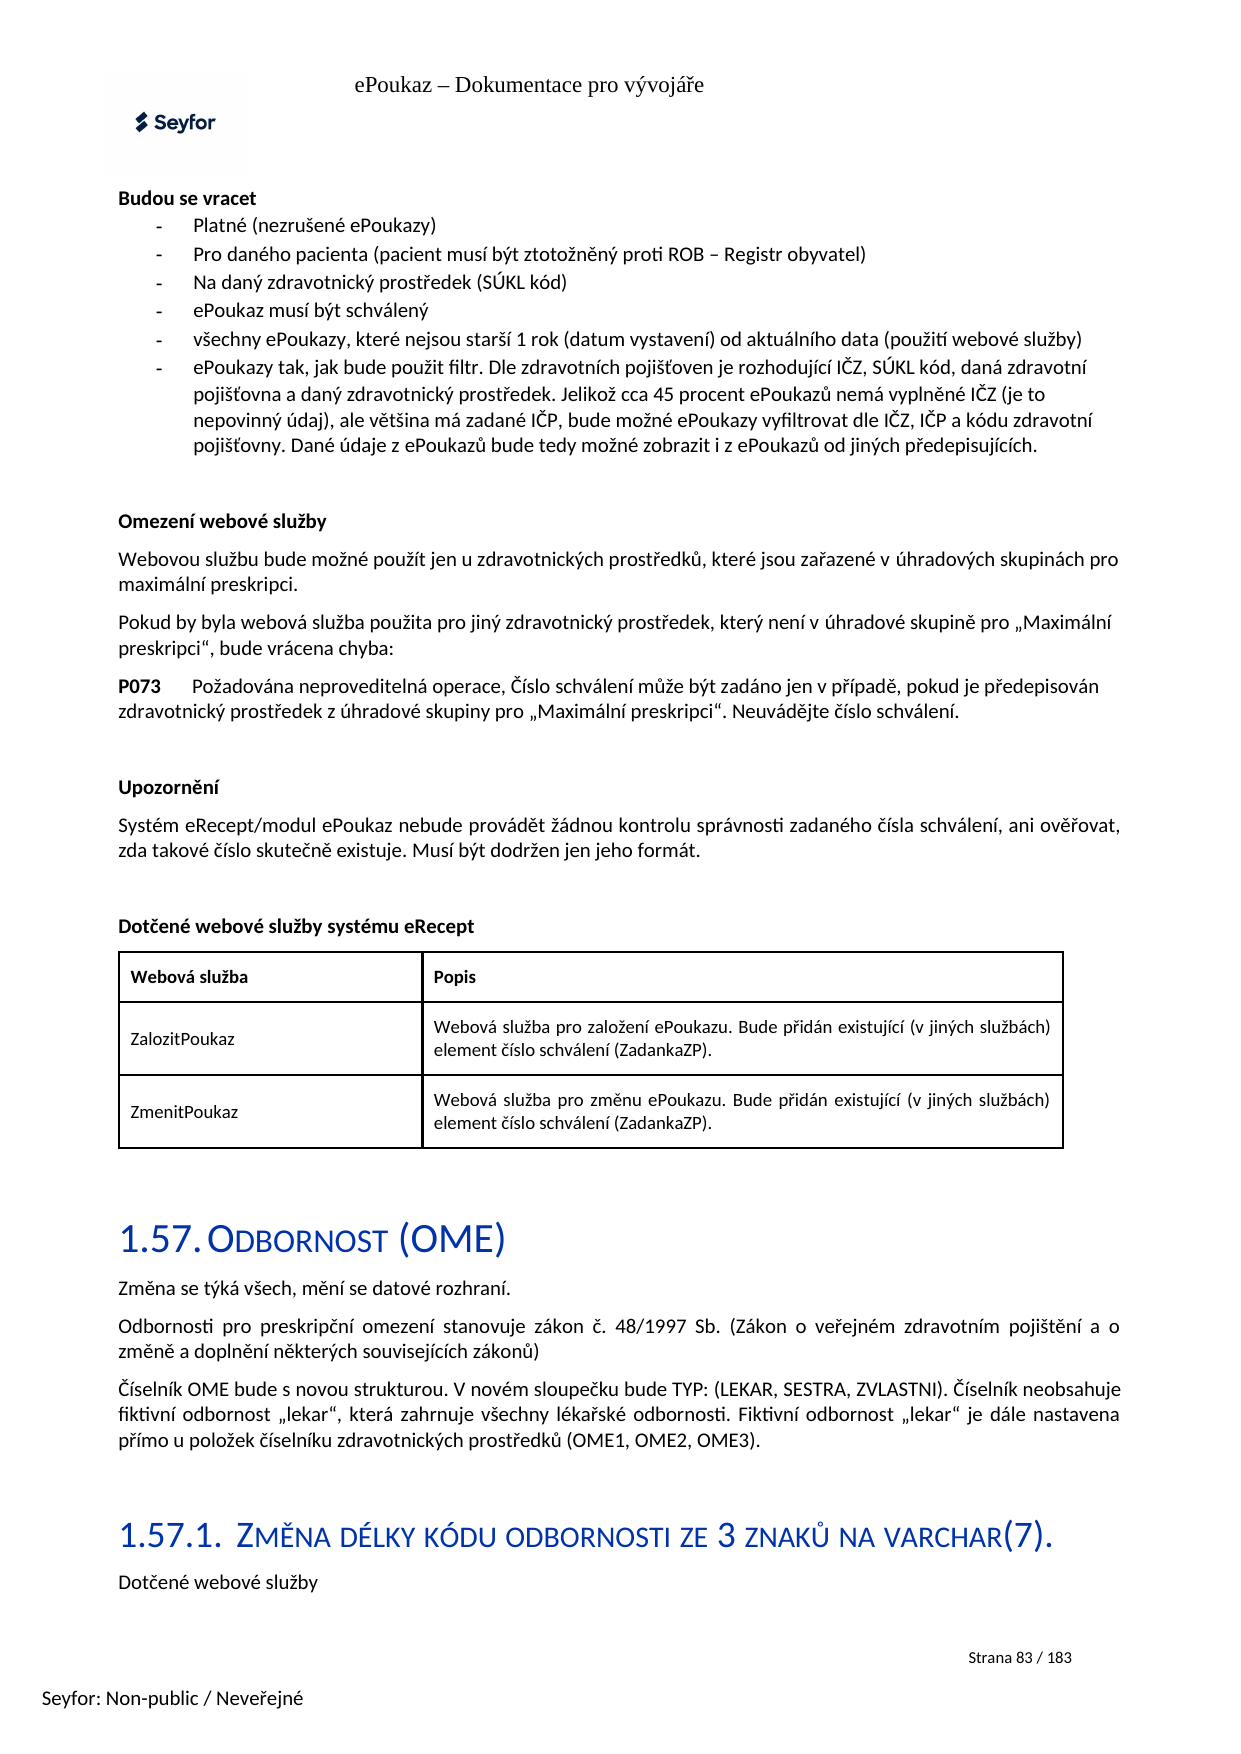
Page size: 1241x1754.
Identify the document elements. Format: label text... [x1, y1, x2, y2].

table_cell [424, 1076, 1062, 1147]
text Dotčené webové služby [118, 1569, 1122, 1594]
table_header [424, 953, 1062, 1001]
text Odbornost (OME) [118, 1212, 1122, 1262]
text P073 Požadována neproveditelná operace, Číslo schválení může být zadáno jen v případě, pokud je předepisován zdravotnický prostředek z úhradové skupiny pro „Maximální preskripci“. Neuvádějte číslo schválení. [118, 673, 1122, 724]
text Upozornění [118, 774, 1122, 799]
list ePoukazy tak, jak bude použit filtr. Dle zdravotních pojišťoven je rozhodující IČZ, SÚKL kód, daná zdravotní pojišťovna a daný zdravotnický prostředek. Jelikož cca 45 procent ePoukazů nemá vyplněné IČZ (je to nepovinný údaj), ale většina má zadané IČP, bude možné ePoukazy vyfiltrovat dle IČZ, IČP a kódu zdravotní pojišťovny. Dané údaje z ePoukazů bude tedy možné zobrazit i z ePoukazů od jiných předepisujících. [156, 353, 1122, 458]
list Platné (nezrušené ePoukazy) [156, 211, 1122, 239]
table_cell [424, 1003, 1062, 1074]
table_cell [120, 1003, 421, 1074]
list ePoukaz musí být schválený [156, 296, 1122, 325]
text Budou se vracet [118, 186, 1122, 211]
text Pokud by byla webová služba použita pro jiný zdravotnický prostředek, který není v úhradové skupině pro „Maximální preskripci“, bude vrácena chyba: [118, 609, 1122, 660]
list Pro daného pacienta (pacient musí být ztotožněný proti ROB – Registr obyvatel) [156, 239, 1122, 268]
text Změna délky kódu odbornosti ze 3 znaků na varchar(7). [118, 1511, 1122, 1557]
text Systém eRecept/modul ePoukaz nebude provádět žádnou kontrolu správnosti zadaného čísla schválení, ani ověřovat, zda takové číslo skutečně existuje. Musí být dodržen jen jeho formát. [118, 812, 1122, 863]
picture [102, 70, 249, 175]
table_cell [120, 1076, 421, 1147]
text Dotčené webové služby systému eRecept [118, 913, 1122, 939]
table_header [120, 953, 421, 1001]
text Odbornosti pro preskripční omezení stanovuje zákon č. 48/1997 Sb. (Zákon o veřejném zdravotním pojištění a o změně a doplnění některých souvisejících zákonů) [118, 1313, 1122, 1364]
text Změna se týká všech, mění se datové rozhraní. [118, 1275, 1122, 1300]
list všechny ePoukazy, které nejsou starší 1 rok (datum vystavení) od aktuálního data (použití webové služby) [156, 325, 1122, 353]
text Webovou službu bude možné použít jen u zdravotnických prostředků, které jsou zařazené v úhradových skupinách pro maximální preskripci. [118, 546, 1122, 597]
text Číselník OME bude s novou strukturou. V novém sloupečku bude TYP: (LEKAR, SESTRA, ZVLASTNI). Číselník neobsahuje fiktivní odbornost „lekar“, která zahrnuje všechny lékařské odbornosti. Fiktivní odbornost „lekar“ je dále nastavena přímo u položek číselníku zdravotnických prostředků (OME1, OME2, OME3). [118, 1376, 1122, 1452]
list Na daný zdravotnický prostředek (SÚKL kód) [156, 268, 1122, 296]
text Omezení webové služby [118, 508, 1122, 534]
